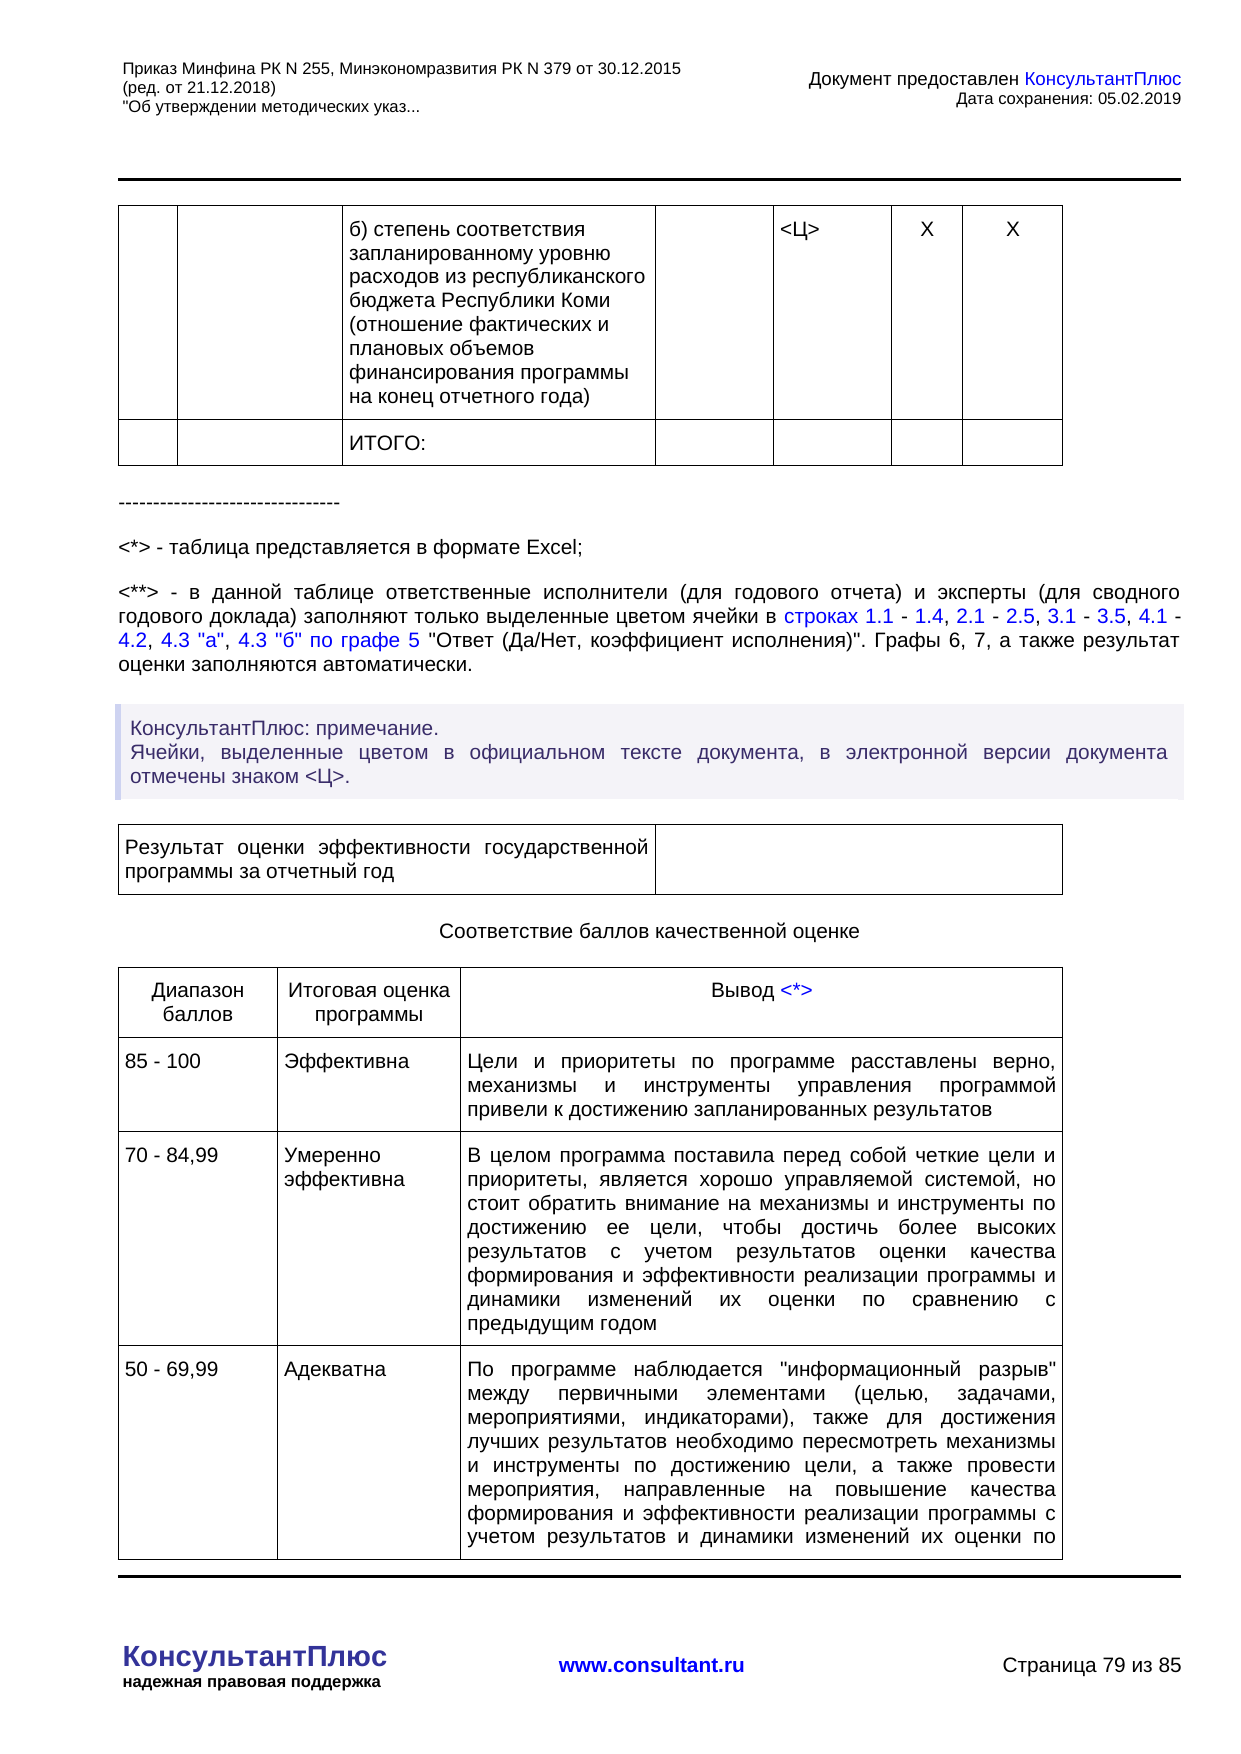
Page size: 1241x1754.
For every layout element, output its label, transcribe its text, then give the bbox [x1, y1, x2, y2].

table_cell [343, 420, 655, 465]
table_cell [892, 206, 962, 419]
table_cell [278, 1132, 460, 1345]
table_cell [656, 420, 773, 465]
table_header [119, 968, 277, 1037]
text Соответствие баллов качественной оценке [118, 919, 1181, 943]
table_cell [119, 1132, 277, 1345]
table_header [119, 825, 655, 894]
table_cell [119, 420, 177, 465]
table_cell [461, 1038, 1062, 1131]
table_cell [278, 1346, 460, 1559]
text <*> - таблица представляется в формате Excel; [118, 535, 1181, 559]
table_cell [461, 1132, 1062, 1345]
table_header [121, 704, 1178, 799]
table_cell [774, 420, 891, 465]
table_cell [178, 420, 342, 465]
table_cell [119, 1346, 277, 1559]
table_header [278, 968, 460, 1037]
text <**> - в данной таблице ответственные исполнители (для годового отчета) и эксперты (для сводного годового доклада) заполняют только выделенные цветом ячейки в строках 1.1 - 1.4, 2.1 - 2.5, 3.1 - 3.5, 4.1 - 4.2, 4.3 "а", 4.3 "б" по графе 5 "Ответ (Да/Нет, коэффициент исполнения)". Графы 6, 7, а также результат оценки заполняются автоматически. [118, 579, 1181, 675]
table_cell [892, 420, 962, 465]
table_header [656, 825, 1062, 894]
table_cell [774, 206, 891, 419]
text -------------------------------- [118, 490, 1181, 514]
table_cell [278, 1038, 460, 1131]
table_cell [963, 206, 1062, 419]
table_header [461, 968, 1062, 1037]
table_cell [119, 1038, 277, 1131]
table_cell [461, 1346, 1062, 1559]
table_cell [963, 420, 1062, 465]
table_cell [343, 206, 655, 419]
